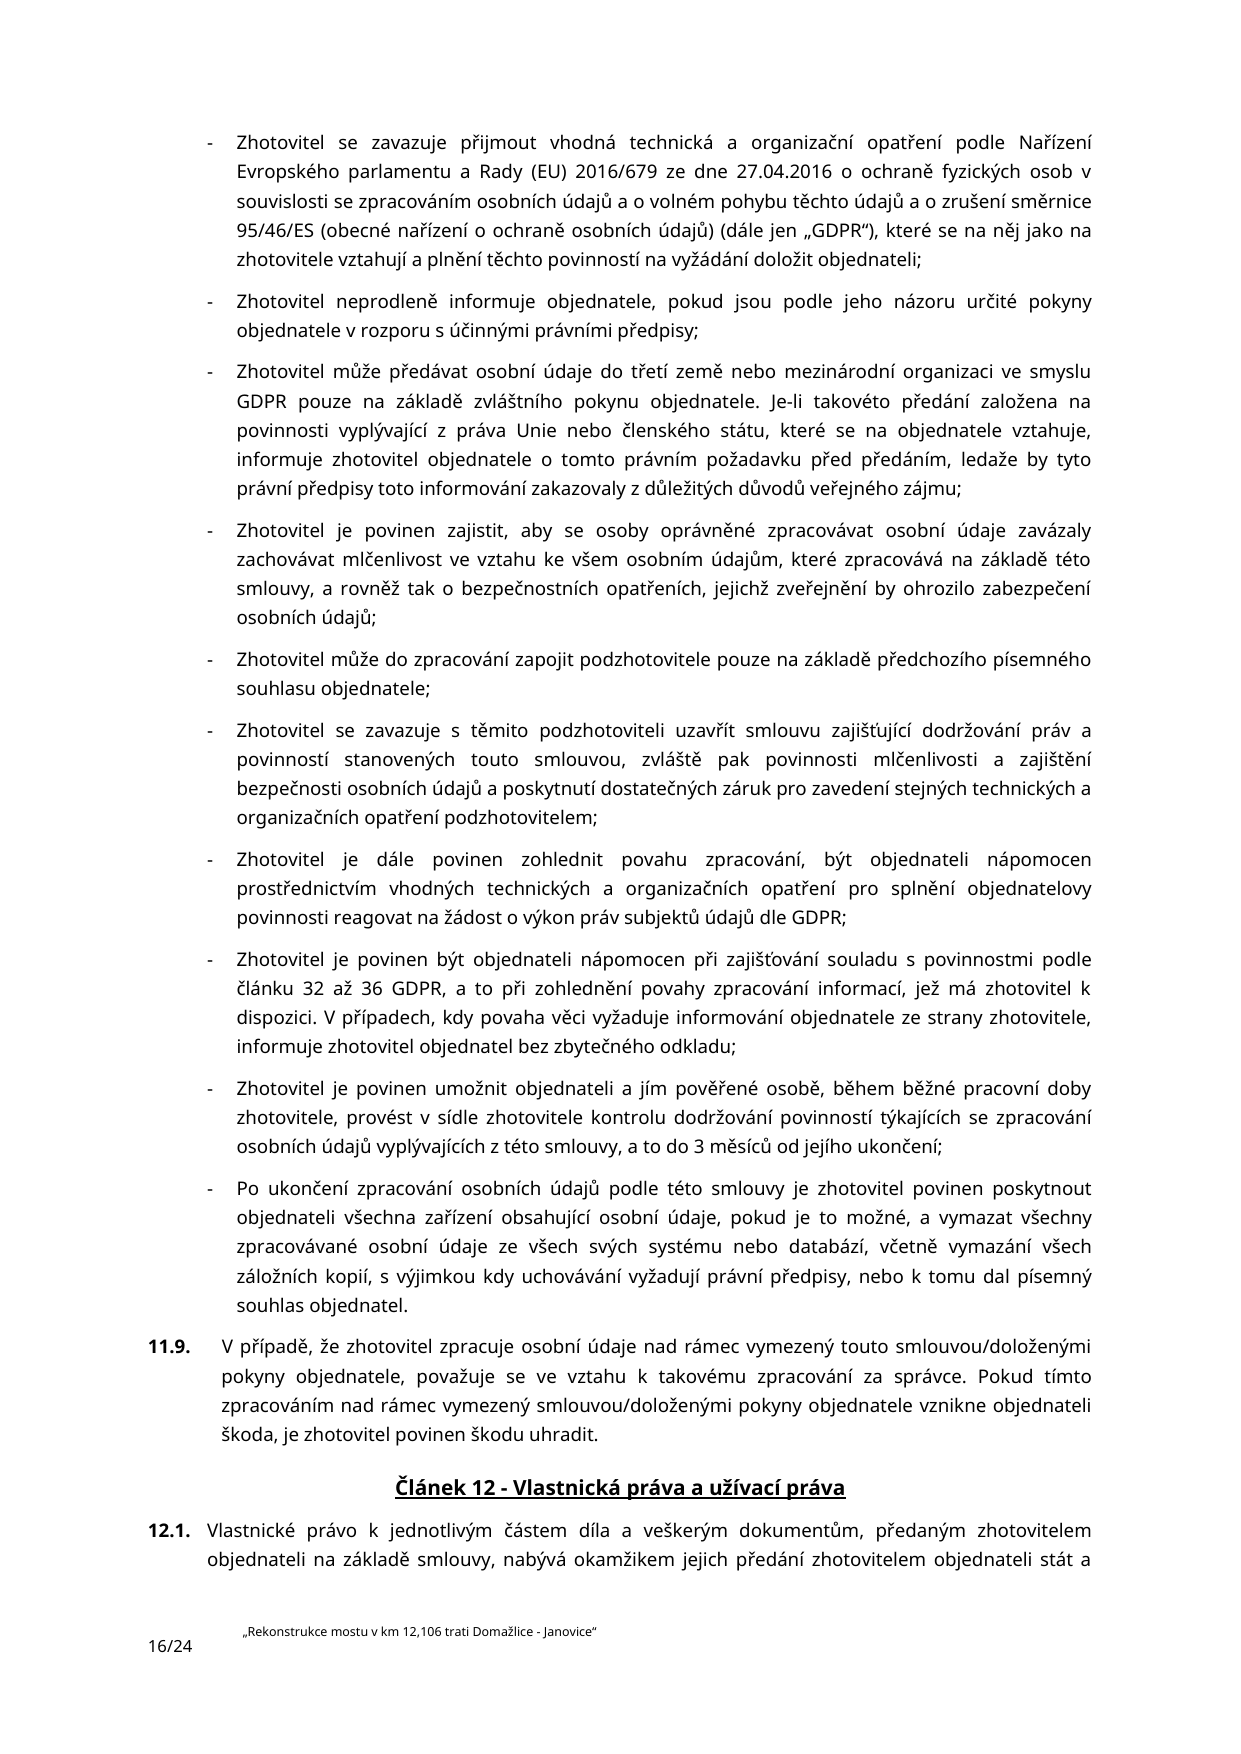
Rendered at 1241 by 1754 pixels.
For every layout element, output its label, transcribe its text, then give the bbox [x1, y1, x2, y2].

text - Po ukončení zpracování osobních údajů podle této smlouvy je zhotovitel povinen poskytnout objednateli všechna zařízení obsahující osobní údaje, pokud je to možné, a vymazat všechny zpracovávané osobní údaje ze všech svých systému nebo databází, včetně vymazání všech záložních kopií, s výjimkou kdy uchovávání vyžadují právní předpisy, nebo k tomu dal písemný souhlas objednatel. [207, 1172, 1092, 1318]
text - Zhotovitel je povinen zajistit, aby se osoby oprávněné zpracovávat osobní údaje zavázaly zachovávat mlčenlivost ve vztahu ke všem osobním údajům, které zpracovává na základě této smlouvy, a rovněž tak o bezpečnostních opatřeních, jejichž zveřejnění by ohrozilo zabezpečení osobních údajů; [207, 514, 1092, 631]
text - Zhotovitel se zavazuje přijmout vhodná technická a organizační opatření podle Nařízení Evropského parlamentu a Rady (EU) 2016/679 ze dne 27.04.2016 o ochraně fyzických osob v souvislosti se zpracováním osobních údajů a o volném pohybu těchto údajů a o zrušení směrnice 95/46/ES (obecné nařízení o ochraně osobních údajů) (dále jen „GDPR“), které se na něj jako na zhotovitele vztahují a plnění těchto povinností na vyžádání doložit objednateli; [207, 126, 1092, 272]
text - Zhotovitel je povinen umožnit objednateli a jím pověřené osobě, během běžné pracovní doby zhotovitele, provést v sídle zhotovitele kontrolu dodržování povinností týkajících se zpracování osobních údajů vyplývajících z této smlouvy, a to do 3 měsíců od jejího ukončení; [207, 1072, 1092, 1160]
subtitle Článek 12 - Vlastnická práva a užívací práva [148, 1472, 1092, 1501]
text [148, 1514, 1092, 1572]
text - Zhotovitel je dále povinen zohlednit povahu zpracování, být objednateli nápomocen prostřednictvím vhodných technických a organizačních opatření pro splnění objednatelovy povinnosti reagovat na žádost o výkon práv subjektů údajů dle GDPR; [207, 843, 1092, 931]
text - Zhotovitel neprodleně informuje objednatele, pokud jsou podle jeho názoru určité pokyny objednatele v rozporu s účinnými právními předpisy; [207, 285, 1092, 343]
text - Zhotovitel je povinen být objednateli nápomocen při zajišťování souladu s povinnostmi podle článku 32 až 36 GDPR, a to při zohlednění povahy zpracování informací, jež má zhotovitel k dispozici. V případech, kdy povaha věci vyžaduje informování objednatele ze strany zhotovitele, informuje zhotovitel objednatel bez zbytečného odkladu; [207, 943, 1092, 1060]
text - Zhotovitel může předávat osobní údaje do třetí země nebo mezinárodní organizaci ve smyslu GDPR pouze na základě zvláštního pokynu objednatele. Je-li takovéto předání založena na povinnosti vyplývající z práva Unie nebo členského státu, které se na objednatele vztahuje, informuje zhotovitel objednatele o tomto právním požadavku před předáním, ledaže by tyto právní předpisy toto informování zakazovaly z důležitých důvodů veřejného zájmu; [207, 356, 1092, 501]
text 11.9. V případě, že zhotovitel zpracuje osobní údaje nad rámec vymezený touto smlouvou/doloženými pokyny objednatele, považuje se ve vztahu k takovému zpracování za správce. Pokud tímto zpracováním nad rámec vymezený smlouvou/doloženými pokyny objednatele vznikne objednateli škoda, je zhotovitel povinen škodu uhradit. [148, 1331, 1092, 1447]
text - Zhotovitel se zavazuje s těmito podzhotoviteli uzavřít smlouvu zajišťující dodržování práv a povinností stanovených touto smlouvou, zvláště pak povinnosti mlčenlivosti a zajištění bezpečnosti osobních údajů a poskytnutí dostatečných záruk pro zavedení stejných technických a organizačních opatření podzhotovitelem; [207, 714, 1092, 831]
text - Zhotovitel může do zpracování zapojit podzhotovitele pouze na základě předchozího písemného souhlasu objednatele; [207, 643, 1092, 701]
